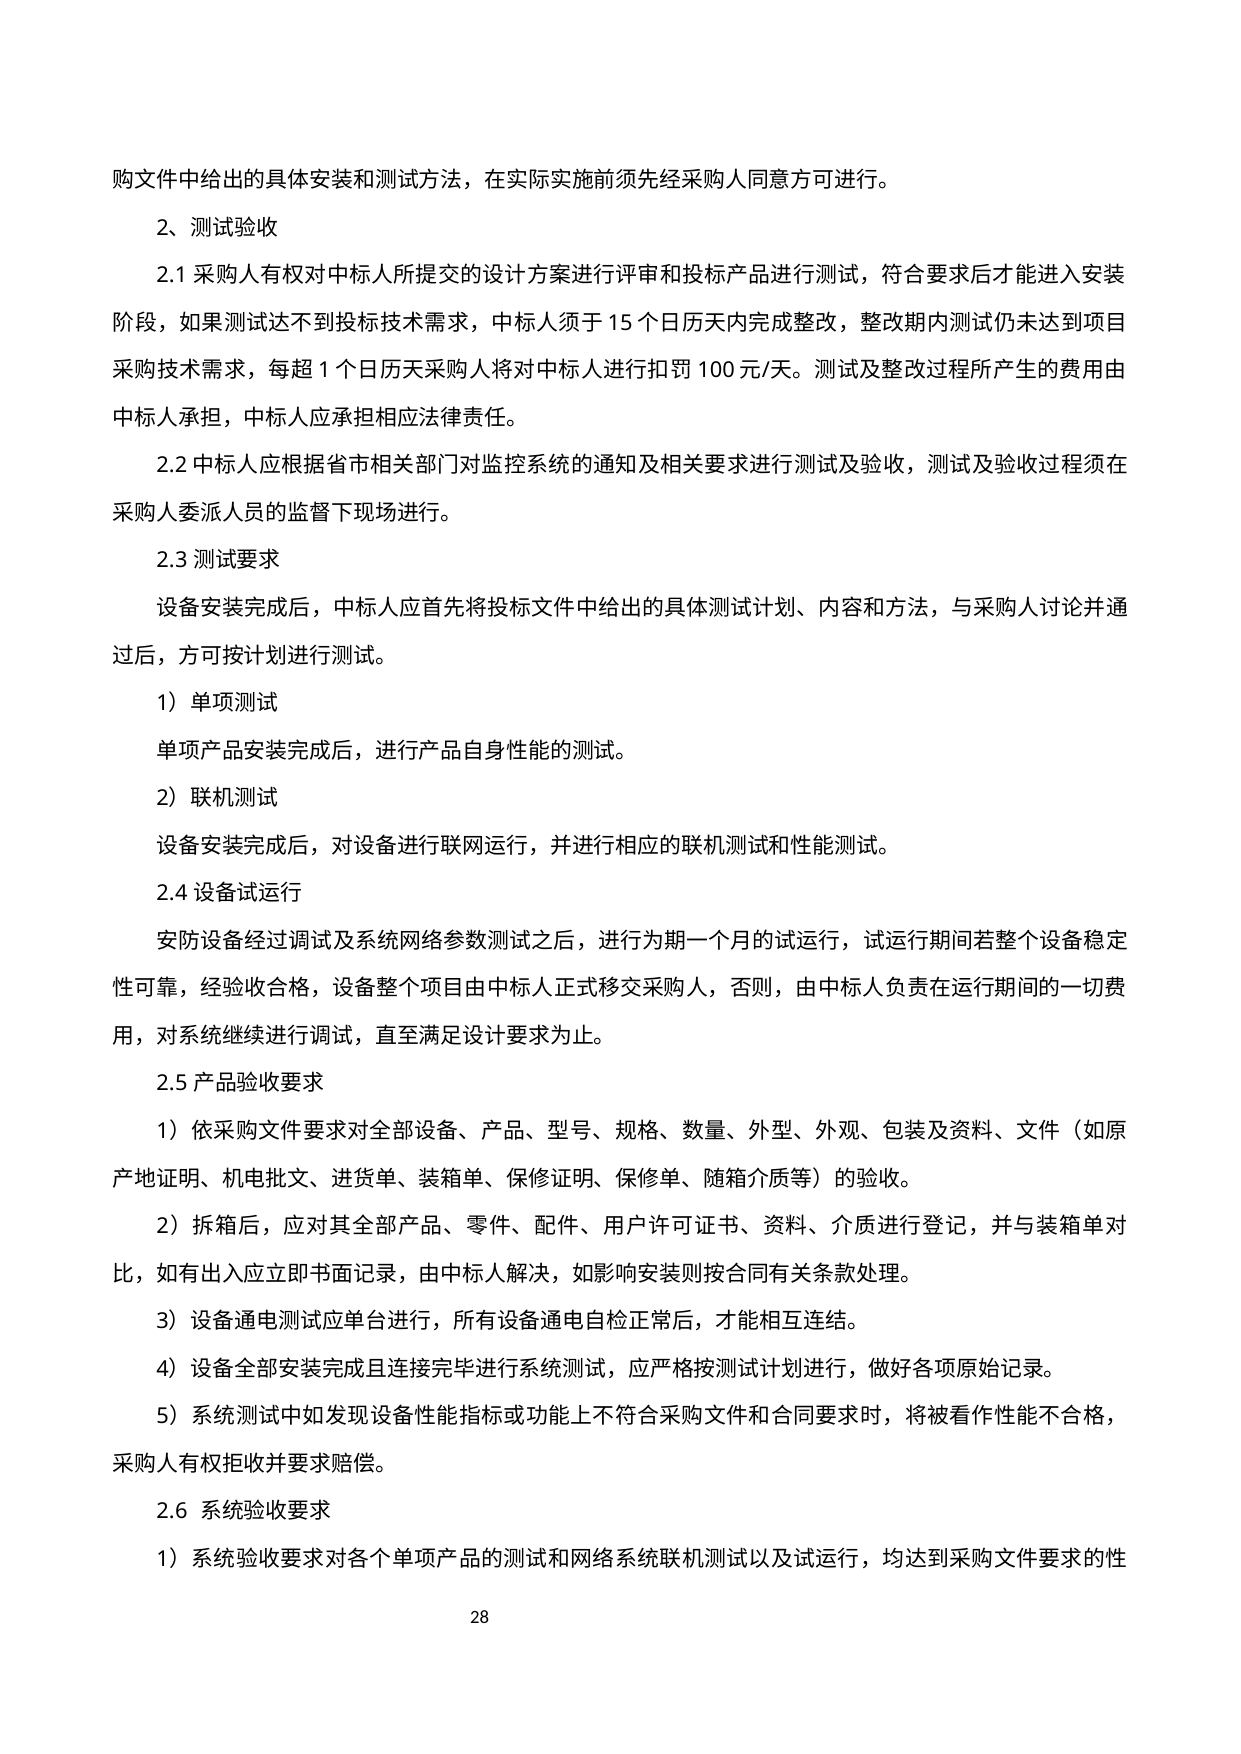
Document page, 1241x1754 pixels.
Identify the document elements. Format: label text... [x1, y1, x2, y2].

text 3）设备通电测试应单台进行，所有设备通电自检正常后，才能相互连结。 [112, 1303, 1128, 1335]
text 安防设备经过调试及系统网络参数测试之后，进行为期一个月的试运行，试运行期间若整个设备稳定性可靠，经验收合格，设备整个项目由中标人正式移交采购人，否则，由中标人负责在运行期间的一切费用，对系统继续进行调试，直至满足设计要求为止。 [112, 923, 1128, 1049]
text 1）依采购文件要求对全部设备、产品、型号、规格、数量、外型、外观、包装及资料、文件（如原产地证明、机电批文、进货单、装箱单、保修证明、保修单、随箱介质等）的验收。 [112, 1113, 1128, 1192]
text 5）系统测试中如发现设备性能指标或功能上不符合采购文件和合同要求时，将被看作性能不合格，采购人有权拒收并要求赔偿。 [112, 1398, 1128, 1478]
text 4）设备全部安装完成且连接完毕进行系统测试，应严格按测试计划进行，做好各项原始记录。 [112, 1351, 1128, 1383]
text 设备安装完成后，对设备进行联网运行，并进行相应的联机测试和性能测试。 [112, 828, 1128, 859]
text 2）拆箱后，应对其全部产品、零件、配件、用户许可证书、资料、介质进行登记，并与装箱单对比，如有出入应立即书面记录，由中标人解决，如影响安装则按合同有关条款处理。 [112, 1208, 1128, 1287]
text 2）联机测试 [112, 780, 1128, 812]
text 设备安装完成后，中标人应首先将投标文件中给出的具体测试计划、内容和方法，与采购人讨论并通过后，方可按计划进行测试。 [112, 590, 1128, 669]
text 2.5 产品验收要求 [112, 1065, 1128, 1097]
text 2.3 测试要求 [112, 542, 1128, 574]
text 2.4 设备试运行 [112, 875, 1128, 907]
text 单项产品安装完成后，进行产品自身性能的测试。 [112, 733, 1128, 764]
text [112, 162, 1128, 194]
text 2.1 采购人有权对中标人所提交的设计方案进行评审和投标产品进行测试，符合要求后才能进入安装阶段，如果测试达不到投标技术需求，中标人须于15个日历天内完成整改，整改期内测试仍未达到项目采购技术需求，每超1个日历天采购人将对中标人进行扣罚100元/天。测试及整改过程所产生的费用由中标人承担，中标人应承担相应法律责任。 [112, 257, 1128, 432]
text 1）单项测试 [112, 685, 1128, 717]
text 2.2中标人应根据省市相关部门对监控系统的通知及相关要求进行测试及验收，测试及验收过程须在采购人委派人员的监督下现场进行。 [112, 447, 1128, 527]
text 2.6 系统验收要求 [112, 1493, 1128, 1525]
text 2、测试验收 [112, 209, 1128, 241]
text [112, 1541, 1128, 1573]
